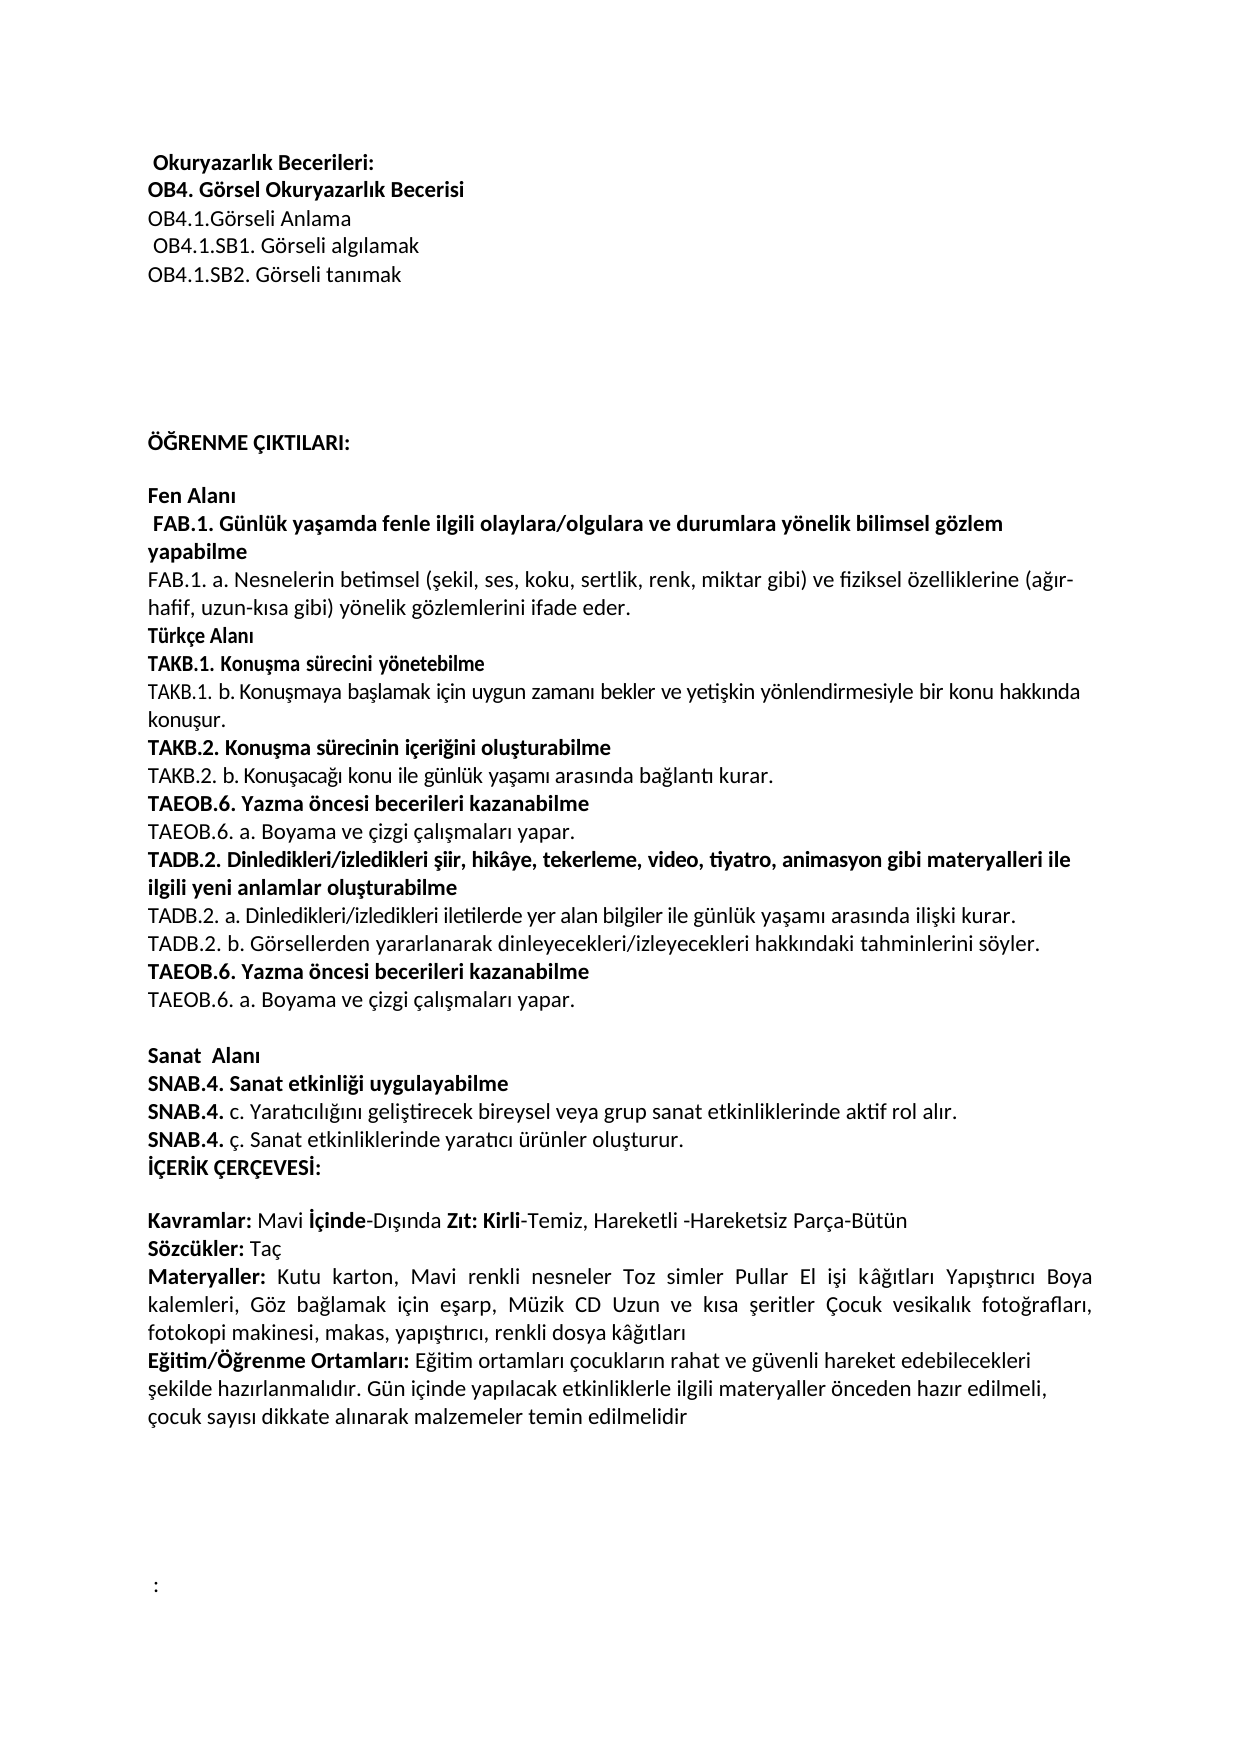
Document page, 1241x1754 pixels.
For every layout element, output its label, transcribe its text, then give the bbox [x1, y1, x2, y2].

text TAKB.2. b. Konuşacağı konu ile günlük yaşamı arasında bağlantı kurar. [148, 761, 1093, 789]
text Kavramlar: Mavi İçinde-Dışında Zıt: Kirli-Temiz, Hareketli -Hareketsiz Parça-Bütün [148, 1206, 1093, 1234]
text OB4.1.SB1. Görseli algılamak [148, 232, 1093, 260]
text TAEOB.6. a. Boyama ve çizgi çalışmaları yapar. [148, 985, 1093, 1013]
text FAB.1. Günlük yaşamda fenle ilgili olaylara/olgulara ve durumlara yönelik bilimsel gözlem yapabilme [148, 509, 1093, 565]
text ÖĞRENME ÇIKTILARI: [148, 428, 1093, 456]
text SNAB.4. Sanat etkinliği uygulayabilme [148, 1069, 1093, 1097]
text TADB.2. a. Dinledikleri/izledikleri iletilerde yer alan bilgiler ile günlük yaşamı arasında ilişki kurar. [148, 901, 1093, 929]
text TAEOB.6. a. Boyama ve çizgi çalışmaları yapar. [148, 817, 1093, 845]
text Okuryazarlık Becerileri: [148, 148, 1093, 176]
text TAEOB.6. Yazma öncesi becerileri kazanabilme [148, 957, 1093, 985]
text İÇERİK ÇERÇEVESİ: [148, 1153, 1093, 1181]
text TAKB.2. Konuşma sürecinin içeriğini oluşturabilme [148, 733, 1093, 761]
text TAKB.1. Konuşma sürecini yönetebilme [148, 649, 1093, 677]
text OB4.1.SB2. Görseli tanımak [148, 260, 1093, 288]
text OB4.1.Görseli Anlama [148, 204, 1093, 232]
text Fen Alanı [148, 481, 1093, 509]
text TADB.2. b. Görsellerden yararlanarak dinleyecekleri/izleyecekleri hakkındaki tahminlerini söyler. [148, 929, 1093, 957]
text Materyaller: Kutu karton, Mavi renkli nesneler Toz simler Pullar El işi kâğıtları Yapıştırıcı Boya kalemleri, Göz bağlamak için eşarp, Müzik CD Uzun ve kısa şeritler Çocuk vesikalık fotoğrafları, fotokopi makinesi, makas, yapıştırıcı, renkli dosya kâğıtları [148, 1262, 1093, 1346]
text Sanat Alanı [148, 1041, 1093, 1069]
text TAKB.1. b. Konuşmaya başlamak için uygun zamanı bekler ve yetişkin yönlendirmesiyle bir konu hakkında konuşur. [148, 677, 1093, 733]
text TAEOB.6. Yazma öncesi becerileri kazanabilme [148, 789, 1093, 817]
text SNAB.4. c. Yaratıcılığını geliştirecek bireysel veya grup sanat etkinliklerinde aktif rol alır. [148, 1097, 1093, 1125]
text SNAB.4. ç. Sanat etkinliklerinde yaratıcı ürünler oluşturur. [148, 1125, 1093, 1153]
text Türkçe Alanı [148, 621, 1093, 649]
text TADB.2. Dinledikleri/izledikleri şiir, hikâye, tekerleme, video, tiyatro, animasyon gibi materyalleri ile ilgili yeni anlamlar oluşturabilme [148, 845, 1093, 901]
text OB4. Görsel Okuryazarlık Becerisi [148, 176, 1093, 204]
text FAB.1. a. Nesnelerin betimsel (şekil, ses, koku, sertlik, renk, miktar gibi) ve fiziksel özelliklerine (ağır-hafif, uzun-kısa gibi) yönelik gözlemlerini ifade eder. [148, 565, 1093, 621]
text : [148, 1571, 1093, 1599]
text Eğitim/Öğrenme Ortamları: Eğitim ortamları çocukların rahat ve güvenli hareket edebilecekleri şekilde hazırlanmalıdır. Gün içinde yapılacak etkinliklerle ilgili materyaller önceden hazır edilmeli, çocuk sayısı dikkate alınarak malzemeler temin edilmelidir [148, 1346, 1093, 1431]
text Sözcükler: Taç [148, 1234, 1093, 1262]
